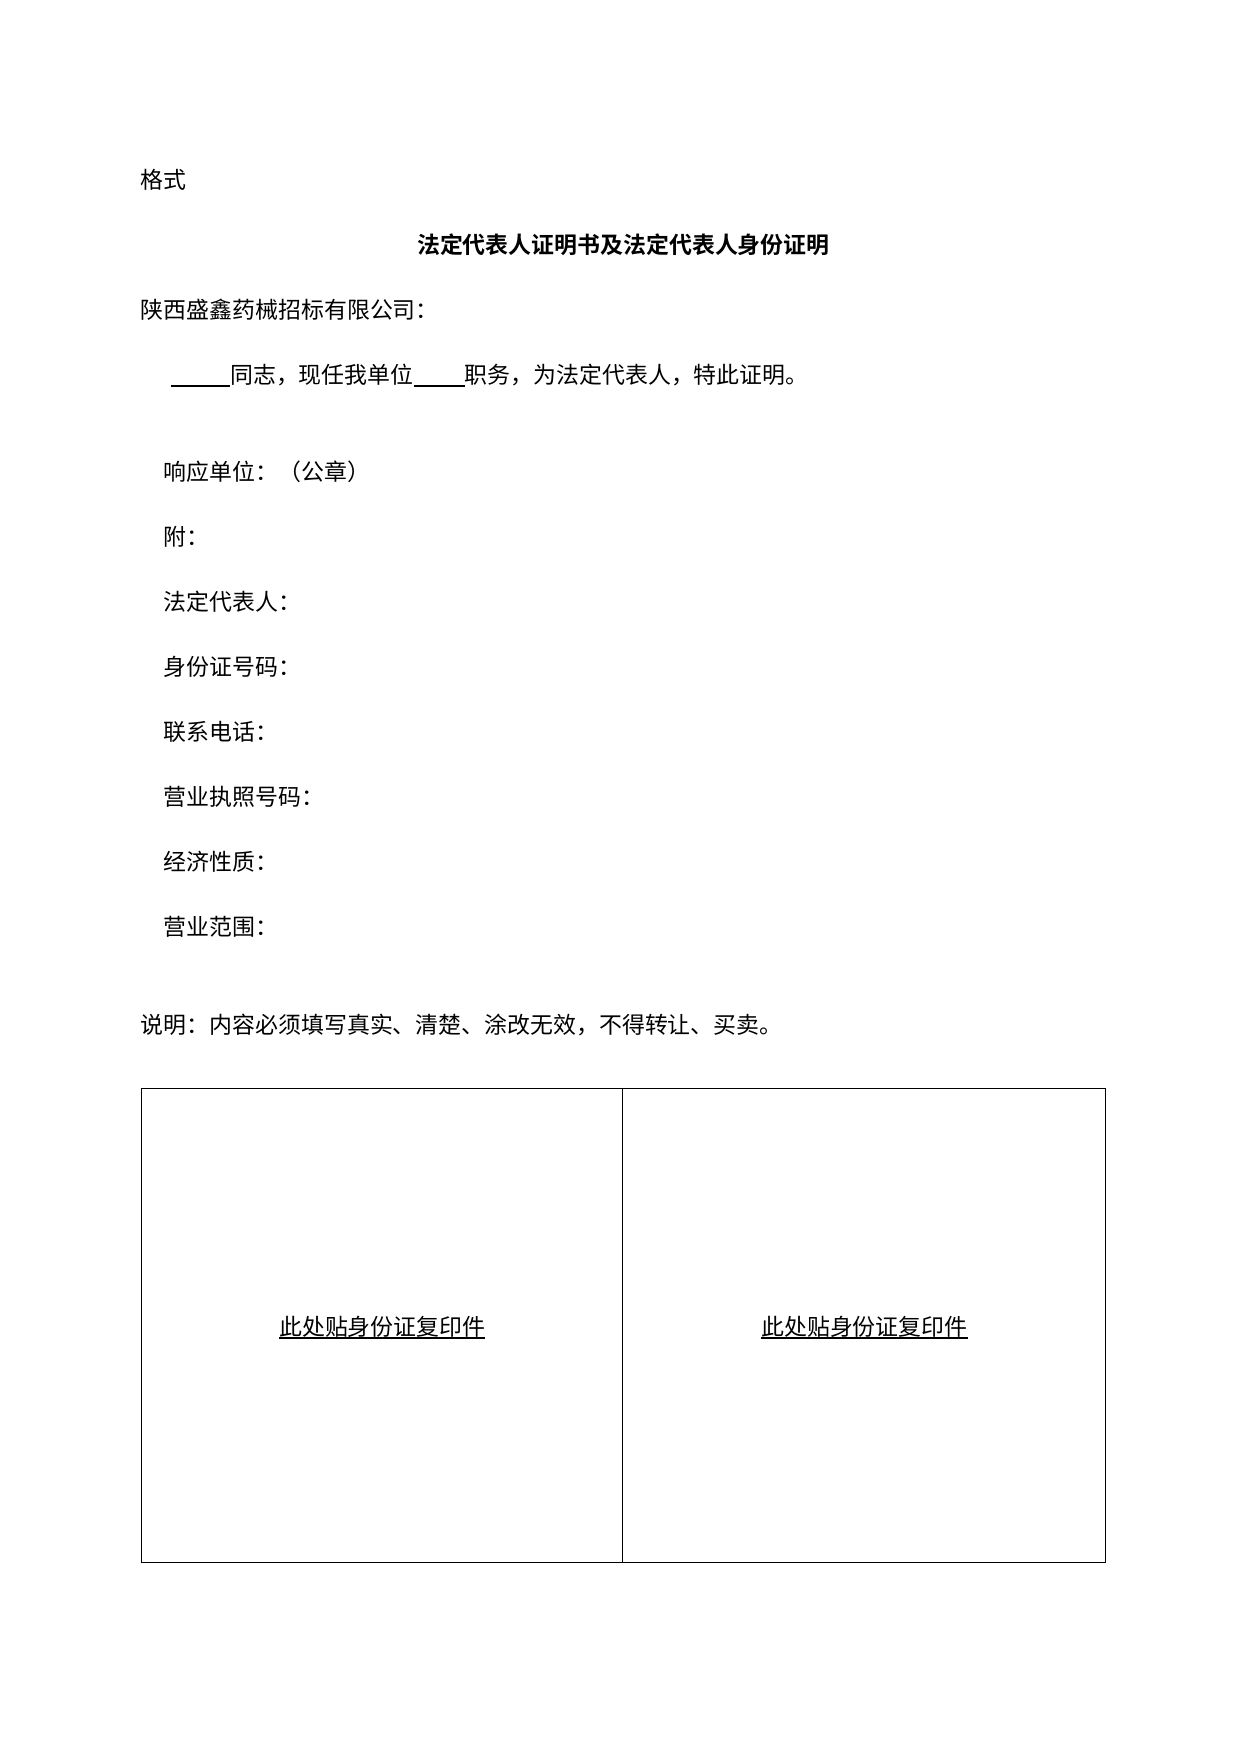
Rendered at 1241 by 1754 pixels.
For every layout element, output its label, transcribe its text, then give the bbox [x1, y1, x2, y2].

text 经济性质： [141, 828, 1106, 893]
text 格式 [141, 146, 1106, 211]
text 法定代表人证明书及法定代表人身份证明 [141, 211, 1106, 276]
text 说明：内容必须填写真实、清楚、涂改无效，不得转让、买卖。 [141, 991, 1106, 1056]
table_header 此处贴身份证复印件 [623, 1089, 1105, 1562]
text 响应单位：（公章） [141, 438, 1106, 503]
text 法定代表人： [141, 568, 1106, 633]
text 陕西盛鑫药械招标有限公司： [141, 276, 1106, 341]
text 营业范围： [141, 893, 1106, 958]
text 身份证号码： [141, 633, 1106, 698]
text 联系电话： [141, 698, 1106, 763]
text 同志，现任我单位 职务，为法定代表人，特此证明。 [141, 341, 1106, 406]
table_header 此处贴身份证复印件 [142, 1089, 622, 1562]
text 附： [141, 503, 1106, 568]
text 营业执照号码： [141, 763, 1106, 828]
